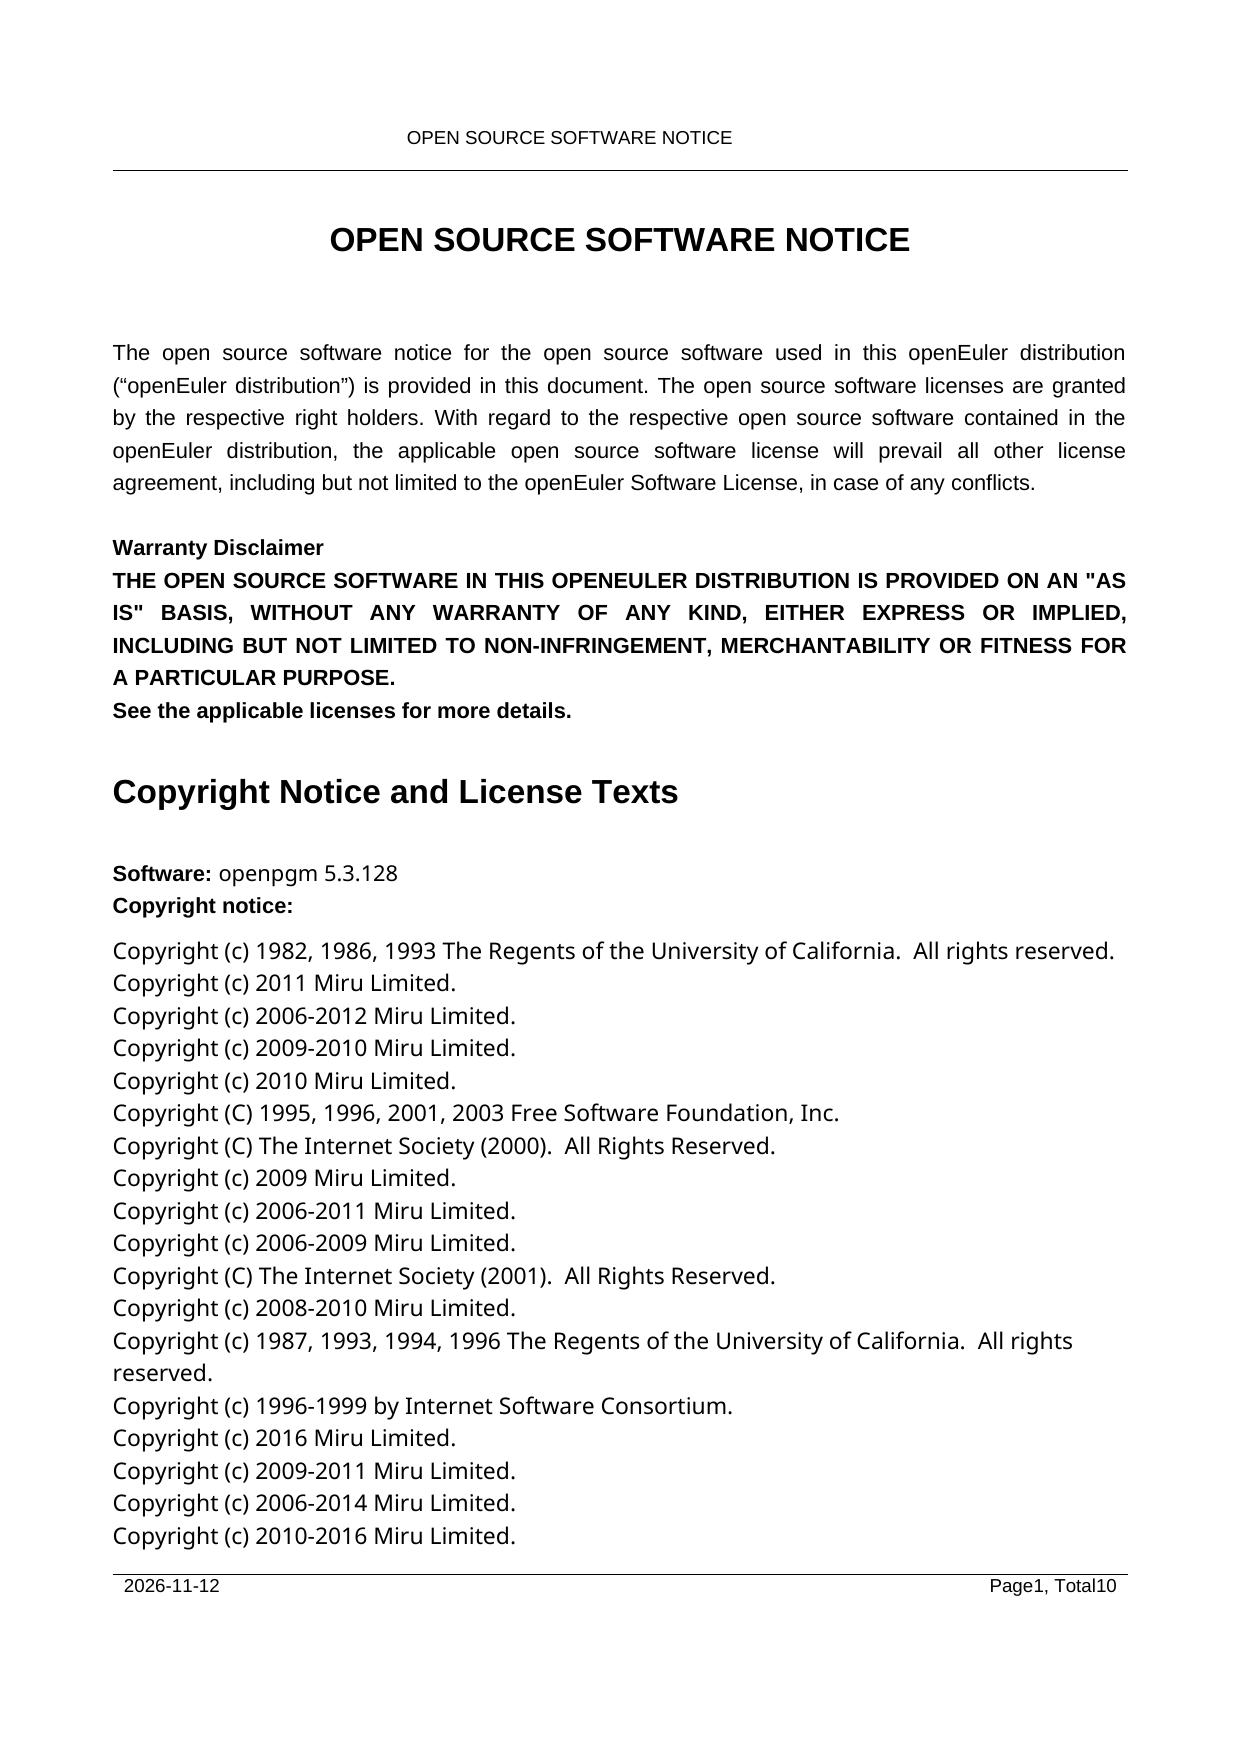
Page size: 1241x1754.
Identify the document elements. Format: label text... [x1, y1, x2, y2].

title Software: openpgm 5.3.128 [112, 856, 1128, 889]
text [112, 934, 1128, 1551]
text The open source software notice for the open source software used in this openEuler distribution (“openEuler distribution”) is provided in this document. The open source software licenses are granted by the respective right holders. With regard to the respective open source software contained in the openEuler distribution, the applicable open source software license will prevail all other license agreement, including but not limited to the openEuler Software License, in case of any conflicts. [112, 336, 1128, 499]
text THE OPEN SOURCE SOFTWARE IN THIS OPENEULER DISTRIBUTION IS PROVIDED ON AN "AS IS" BASIS, WITHOUT ANY WARRANTY OF ANY KIND, EITHER EXPRESS OR IMPLIED, INCLUDING BUT NOT LIMITED TO NON-INFRINGEMENT, MERCHANTABILITY OR FITNESS FOR A PARTICULAR PURPOSE. See the applicable licenses for more details. [112, 564, 1128, 726]
text Copyright Notice and License Texts [112, 759, 1128, 824]
text Warranty Disclaimer [112, 531, 1128, 564]
text OPEN SOURCE SOFTWARE NOTICE [112, 206, 1128, 271]
text Copyright notice: [112, 889, 1128, 921]
